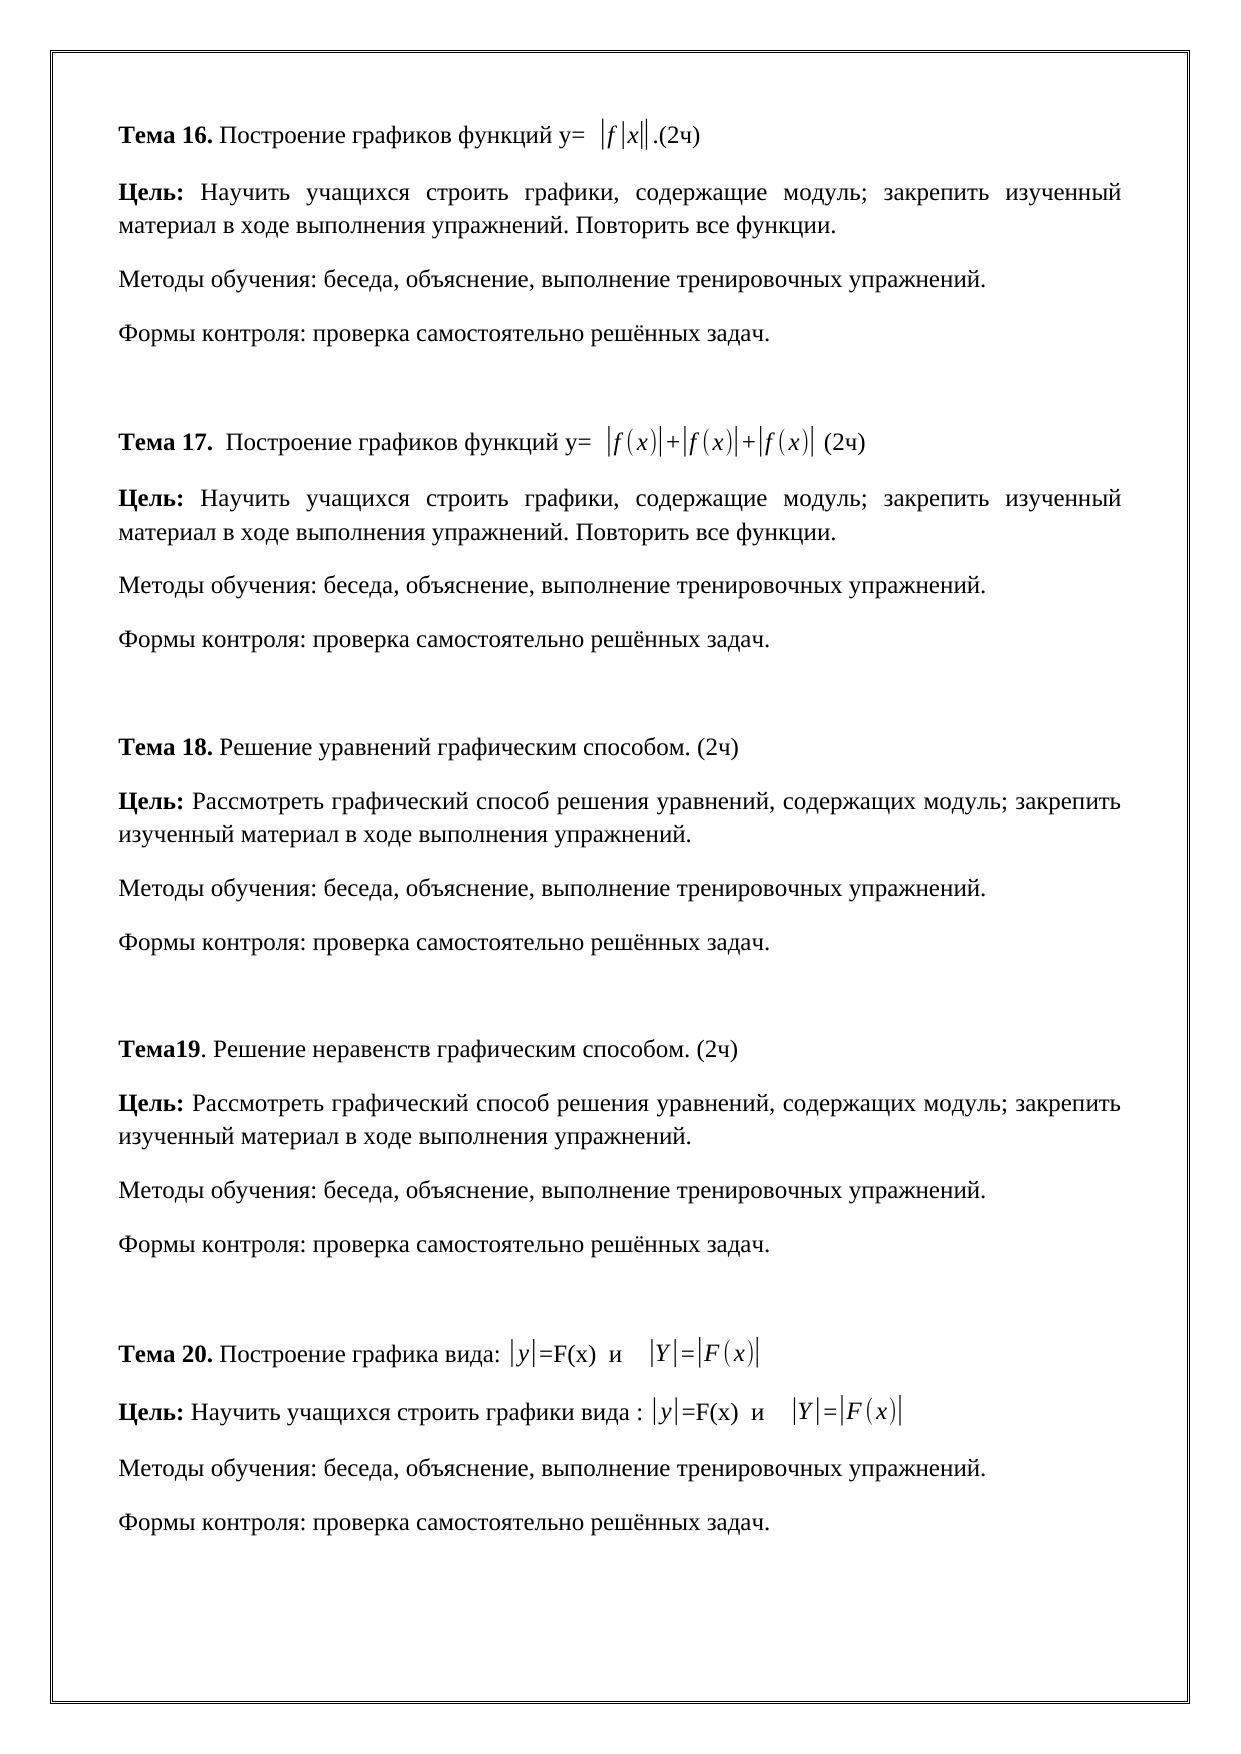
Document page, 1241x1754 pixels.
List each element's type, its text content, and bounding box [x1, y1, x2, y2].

text Цель: Научить учащихся строить графики, содержащие модуль; закрепить изученный материал в ходе выполнения упражнений. Повторить все функции. [118, 177, 1122, 239]
text Тема19. Решение неравенств графическим способом. (2ч) [118, 1034, 1122, 1063]
text Тема 17. Построение графиков функций y= ++ (2ч) [118, 425, 1122, 458]
text Цель: Рассмотреть графический способ решения уравнений, содержащих модуль; закрепить изученный материал в ходе выполнения упражнений. [118, 1088, 1122, 1150]
text Цель: Научить учащихся строить графики вида : =F(x) и = [118, 1395, 1122, 1428]
text Методы обучения: беседа, объяснение, выполнение тренировочных упражнений. [118, 264, 1122, 292]
text Формы контроля: проверка самостоятельно решённых задач. [118, 624, 1122, 653]
text Методы обучения: беседа, объяснение, выполнение тренировочных упражнений. [118, 873, 1122, 901]
text Формы контроля: проверка самостоятельно решённых задач. [118, 927, 1122, 955]
text Формы контроля: проверка самостоятельно решённых задач. [118, 1229, 1122, 1258]
text Тема 16. Построение графиков функций y= .(2ч) [118, 118, 1122, 152]
text Методы обучения: беседа, объяснение, выполнение тренировочных упражнений. [118, 570, 1122, 599]
text Формы контроля: проверка самостоятельно решённых задач. [118, 1507, 1122, 1536]
text Методы обучения: беседа, объяснение, выполнение тренировочных упражнений. [118, 1453, 1122, 1482]
text Методы обучения: беседа, объяснение, выполнение тренировочных упражнений. [118, 1175, 1122, 1204]
text Тема 18. Решение уравнений графическим способом. (2ч) [118, 732, 1122, 761]
text Формы контроля: проверка самостоятельно решённых задач. [118, 318, 1122, 346]
text Цель: Научить учащихся строить графики, содержащие модуль; закрепить изученный материал в ходе выполнения упражнений. Повторить все функции. [118, 483, 1122, 545]
text Тема 20. Построение графика вида: =F(x) и = [118, 1337, 1122, 1370]
text Цель: Рассмотреть графический способ решения уравнений, содержащих модуль; закрепить изученный материал в ходе выполнения упражнений. [118, 786, 1122, 848]
